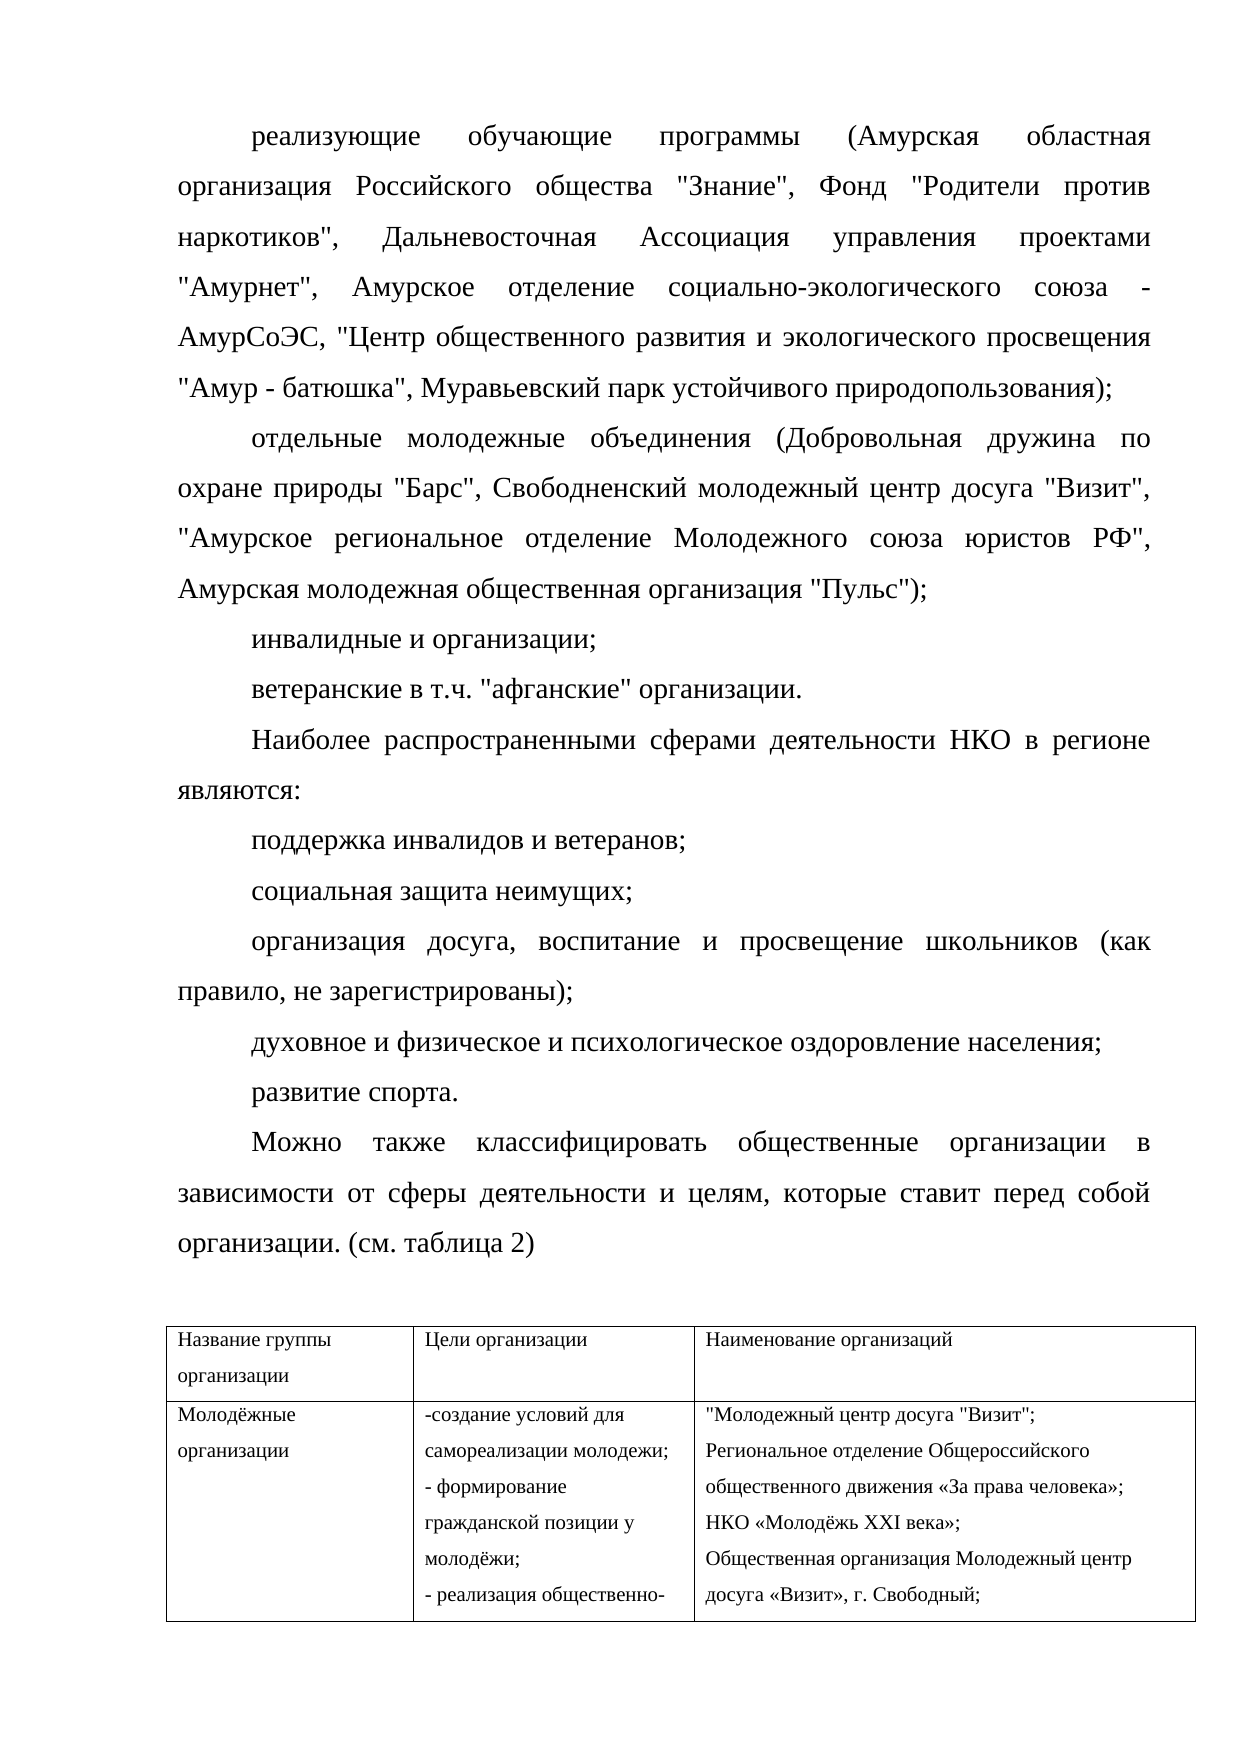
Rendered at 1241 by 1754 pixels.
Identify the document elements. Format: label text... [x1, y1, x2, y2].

table_header Цели организации [414, 1327, 694, 1401]
text инвалидные и организации; [177, 621, 1152, 655]
text ветеранские в т.ч. "афганские" организации. [177, 672, 1152, 705]
text организация досуга, воспитание и просвещение школьников (как правило, не зарегистрированы); [177, 923, 1152, 1007]
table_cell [695, 1402, 1195, 1621]
table_header Наименование организаций [695, 1327, 1195, 1401]
text поддержка инвалидов и ветеранов; [177, 822, 1152, 856]
text отдельные молодежные объединения (Добровольная дружина по охране природы "Барс", Свободненский молодежный центр досуга "Визит", "Амурское региональное отделение Молодежного союза юристов РФ", Амурская молодежная общественная организация "Пульс"); [177, 420, 1152, 604]
table_header Название группы организации [167, 1327, 413, 1401]
text социальная защита неимущих; [177, 873, 1152, 906]
text духовное и физическое и психологическое оздоровление населения; [177, 1024, 1152, 1057]
text Наиболее распространенными сферами деятельности НКО в регионе являются: [177, 722, 1152, 806]
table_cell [414, 1402, 694, 1621]
text реализующие обучающие программы (Амурская областная организация Российского общества "Знание", Фонд "Родители против наркотиков", Дальневосточная Ассоциация управления проектами "Амурнет", Амурское отделение социально-экологического союза - АмурСоЭС, "Центр общественного развития и экологического просвещения "Амур - батюшка", Муравьевский парк устойчивого природопользования); [177, 118, 1152, 403]
text развитие спорта. [177, 1074, 1152, 1108]
text Можно также классифицировать общественные организации в зависимости от сферы деятельности и целям, которые ставит перед собой организации. (см. таблица 2) [177, 1124, 1152, 1258]
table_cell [167, 1402, 413, 1621]
